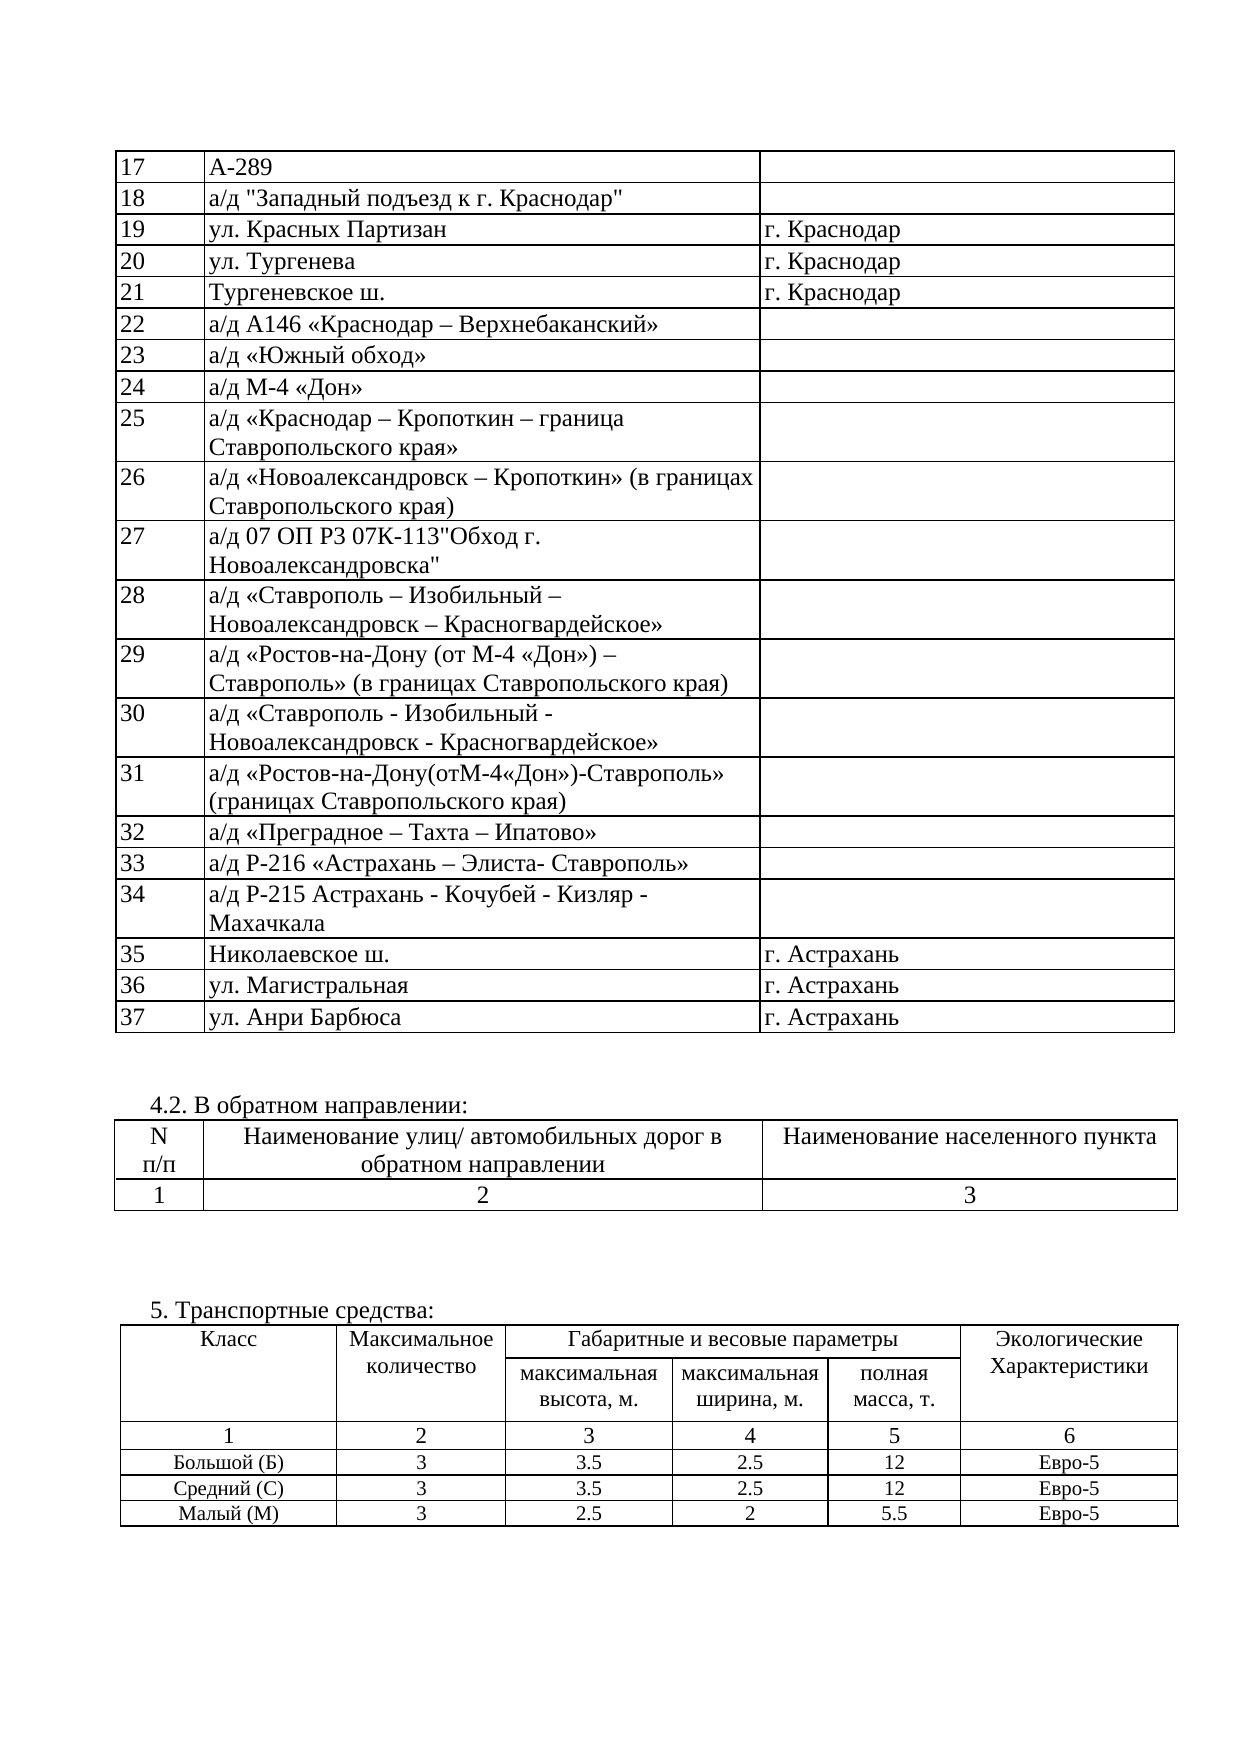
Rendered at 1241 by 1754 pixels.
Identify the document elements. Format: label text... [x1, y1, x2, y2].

table_cell 35 [117, 939, 204, 968]
table_cell г. Краснодар [761, 246, 1174, 276]
table_cell 32 [117, 817, 204, 847]
table_cell [761, 183, 1174, 213]
table_cell 27 [117, 521, 204, 579]
table_cell 22 [117, 309, 204, 339]
table_cell 24 [117, 372, 204, 402]
table_cell а/д «Ставрополь – Изобильный – Новоалександровск – Красногвардейское» [205, 581, 759, 638]
table_cell 3 [763, 1178, 1177, 1210]
table_header N п/п [115, 1121, 203, 1178]
table_cell ул. Магистральная [205, 970, 759, 1000]
table_cell максимальная высота, м. [506, 1359, 672, 1421]
table_cell 37 [117, 1002, 204, 1031]
table_header Габаритные и весовые параметры [506, 1326, 960, 1357]
table_cell 2.5 [506, 1501, 672, 1525]
table_header Наименование населенного пункта [763, 1121, 1177, 1178]
table_cell а/д А146 «Краснодар – Верхнебаканский» [205, 309, 759, 339]
table_cell [761, 340, 1174, 370]
table_cell а/д Р-215 Астрахань - Кочубей - Кизляр - Махачкала [205, 880, 759, 937]
table_cell а/д "Западный подъезд к г. Краснодар" [205, 183, 759, 213]
table_header Класс [121, 1326, 336, 1421]
table_cell 3 [337, 1450, 505, 1474]
table_cell 30 [117, 699, 204, 756]
table_cell 12 [829, 1476, 960, 1500]
table_cell г. Краснодар [761, 277, 1174, 307]
table_cell Средний (С) [121, 1476, 336, 1500]
table_cell 5 [829, 1422, 960, 1448]
table_cell ул. Анри Барбюса [205, 1002, 759, 1031]
table_cell Тургеневское ш. [205, 277, 759, 307]
table_cell 2 [204, 1180, 762, 1210]
table_cell 36 [117, 970, 204, 1000]
table_cell 4 [673, 1422, 827, 1448]
table_cell а/д «Ростов-на-Дону (от М-4 «Дон») – Ставрополь» (в границах Ставропольского края) [205, 640, 759, 697]
table_cell [761, 699, 1174, 756]
table_cell 29 [117, 640, 204, 697]
table_cell 20 [117, 246, 204, 276]
table_cell 3 [506, 1422, 672, 1448]
table_cell а/д «Преградное – Тахта – Ипатово» [205, 817, 759, 847]
table_cell 33 [117, 848, 204, 878]
table_cell [761, 309, 1174, 339]
table_cell г. Краснодар [761, 215, 1174, 244]
table_cell а/д «Ростов-на-Дону(отМ-4«Дон»)-Ставрополь» (границах Ставропольского края) [205, 758, 759, 815]
table_cell 31 [117, 758, 204, 815]
table_cell а/д М-4 «Дон» [205, 372, 759, 402]
table_cell Малый (М) [121, 1501, 336, 1525]
table_cell максимальная ширина, м. [673, 1359, 827, 1421]
table_cell 23 [117, 340, 204, 370]
table_cell г. Астрахань [761, 939, 1174, 968]
table_cell 25 [117, 403, 204, 461]
table_cell а/д «Новоалександровск – Кропоткин» (в границах Ставропольского края) [205, 462, 759, 520]
table_cell г. Астрахань [761, 1002, 1174, 1031]
table_header Экологические Характеристики [961, 1326, 1177, 1421]
table_cell Евро-5 [961, 1450, 1177, 1474]
table_cell [761, 403, 1174, 461]
table_cell ул. Тургенева [205, 246, 759, 276]
table_cell Евро-5 [961, 1501, 1177, 1525]
table_cell 17 [117, 152, 204, 181]
table_cell 1 [121, 1422, 336, 1448]
table_cell [761, 152, 1174, 181]
table_cell [761, 521, 1174, 579]
table_cell Евро-5 [961, 1476, 1177, 1500]
table_cell 2.5 [673, 1476, 827, 1500]
table_cell 28 [117, 581, 204, 638]
table_cell [761, 817, 1174, 847]
table_cell а/д Р-216 «Астрахань – Элиста- Ставрополь» [205, 848, 759, 878]
table_cell 19 [117, 215, 204, 244]
table_cell [761, 880, 1174, 937]
table_cell 3 [337, 1476, 505, 1500]
table_cell 3.5 [506, 1476, 672, 1500]
table_cell Николаевское ш. [205, 939, 759, 968]
table_cell 3.5 [506, 1450, 672, 1474]
table_cell [761, 462, 1174, 520]
table_cell а/д «Краснодар – Кропоткин – граница Ставропольского края» [205, 403, 759, 461]
table_cell 3 [337, 1501, 505, 1525]
table_cell 2 [337, 1422, 505, 1448]
table_cell а/д 07 ОП Р3 07К-113"Обход г. Новоалександровска" [205, 521, 759, 579]
table_cell А-289 [205, 152, 759, 181]
table_cell Большой (Б) [121, 1450, 336, 1474]
table_cell 12 [829, 1450, 960, 1474]
table_cell 1 [115, 1179, 203, 1210]
table_cell 2 [673, 1501, 827, 1525]
table_cell [761, 848, 1174, 878]
table_cell ул. Красных Партизан [205, 215, 759, 244]
table_cell 34 [117, 880, 204, 937]
text 5. Транспортные средства: [150, 1295, 1090, 1324]
table_cell 26 [117, 462, 204, 520]
table_cell [761, 640, 1174, 697]
table_cell 5.5 [829, 1501, 960, 1525]
table_cell 6 [961, 1422, 1177, 1448]
table_cell [761, 581, 1174, 638]
table_header Наименование улиц/ автомобильных дорог в обратном направлении [204, 1121, 762, 1178]
table_header Максимальное количество [337, 1326, 505, 1421]
table_cell [761, 372, 1174, 402]
table_cell 21 [117, 277, 204, 307]
table_cell г. Астрахань [761, 970, 1174, 1000]
table_cell [761, 758, 1174, 815]
table_cell 18 [117, 183, 204, 213]
text 4.2. В обратном направлении: [150, 1091, 1090, 1119]
table_cell 2.5 [673, 1450, 827, 1474]
table_cell а/д «Южный обход» [205, 340, 759, 370]
table_cell а/д «Ставрополь - Изобильный - Новоалександровск - Красногвардейское» [205, 699, 759, 756]
table_cell полная масса, т. [829, 1359, 960, 1421]
